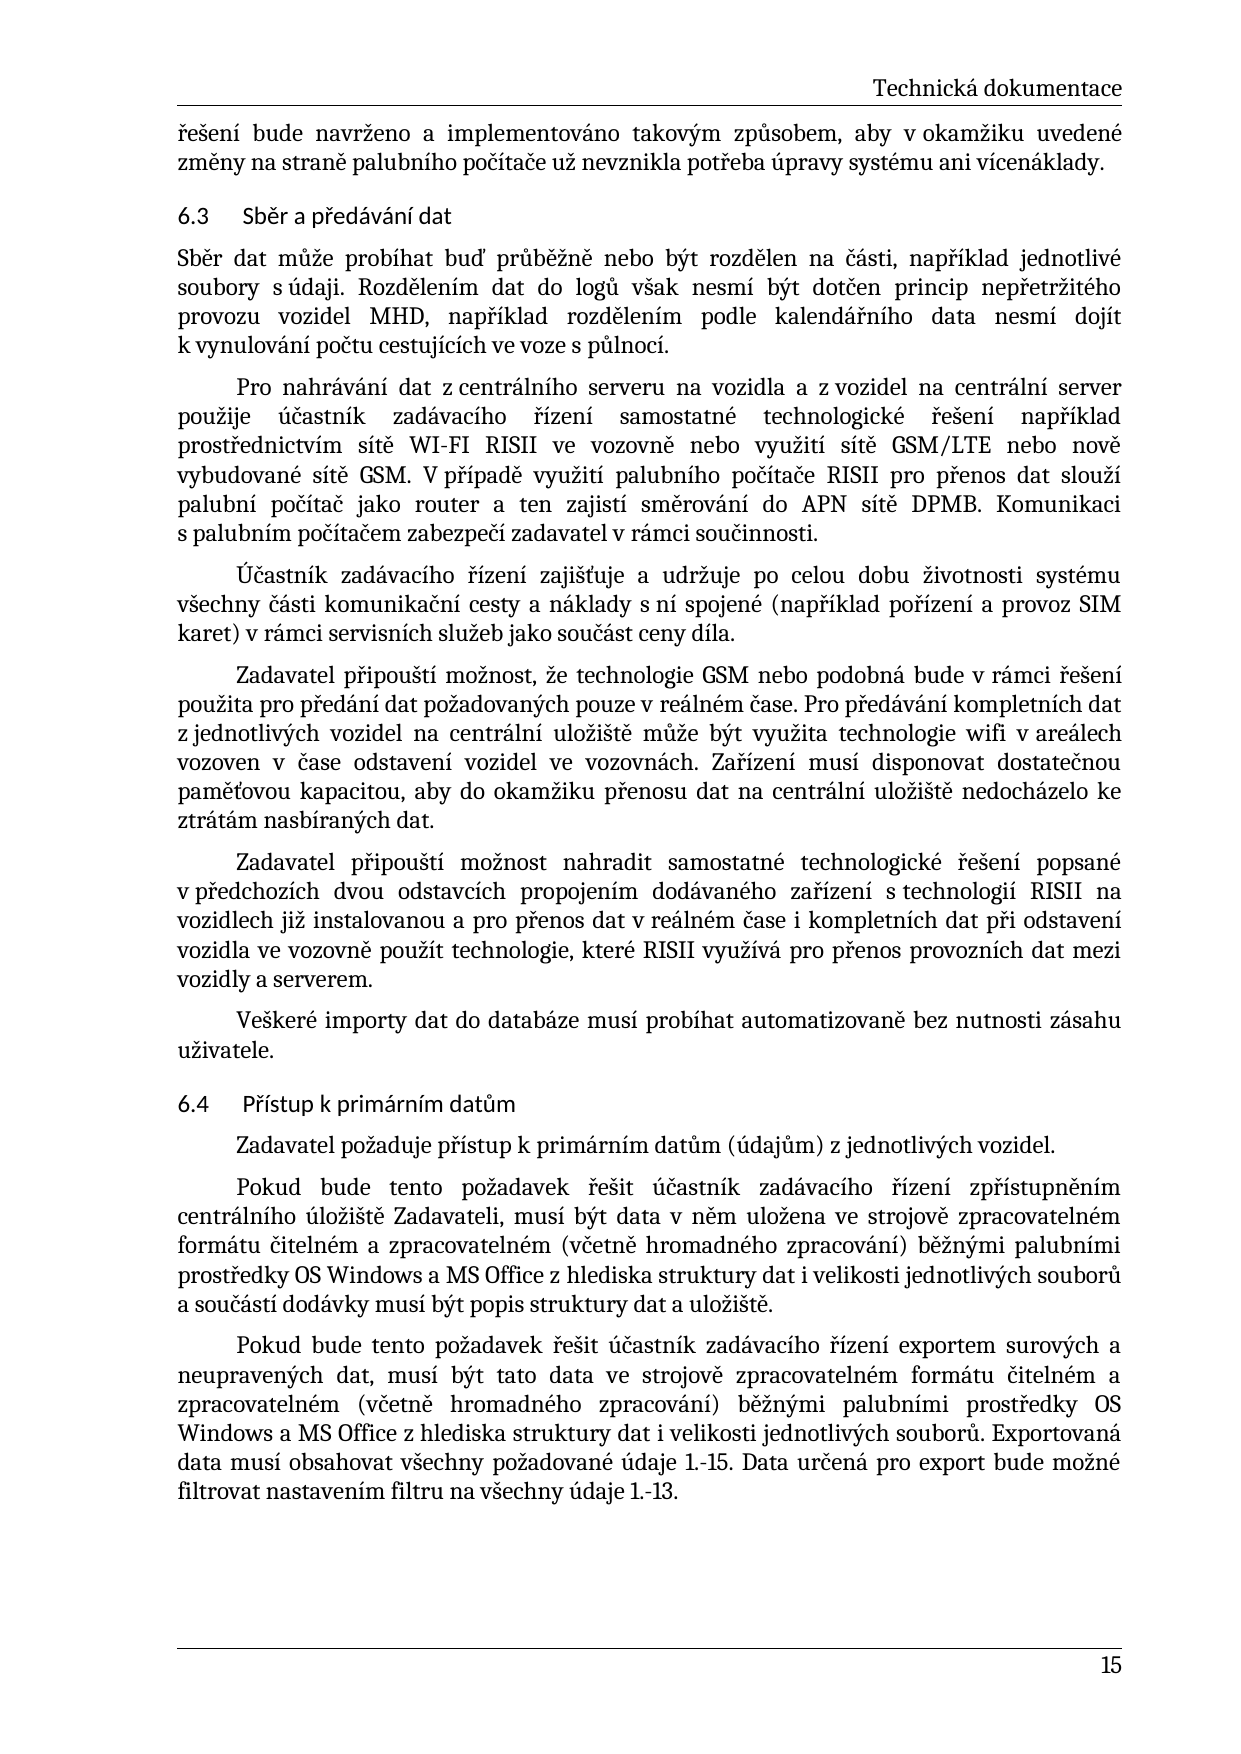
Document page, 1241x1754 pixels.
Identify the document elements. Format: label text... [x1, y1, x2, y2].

subtitle Přístup k primárním datům [177, 1089, 1122, 1118]
text Zadavatel připouští možnost nahradit samostatné technologické řešení popsané v předchozích dvou odstavcích propojením dodávaného zařízení s technologií RISII na vozidlech již instalovanou a pro přenos dat v reálném čase i kompletních dat při odstavení vozidla ve vozovně použít technologie, které RISII využívá pro přenos provozních dat mezi vozidly a serverem. [177, 847, 1122, 993]
text Účastník zadávacího řízení zajišťuje a udržuje po celou dobu životnosti systému všechny části komunikační cesty a náklady s ní spojené (například pořízení a provoz SIM karet) v rámci servisních služeb jako součást ceny díla. [177, 560, 1122, 647]
text Pokud bude tento požadavek řešit účastník zadávacího řízení zpřístupněním centrálního úložiště Zadavateli, musí být data v něm uložena ve strojově zpracovatelném formátu čitelném a zpracovatelném (včetně hromadného zpracování) běžnými palubními prostředky OS Windows a MS Office z hlediska struktury dat i velikosti jednotlivých souborů a součástí dodávky musí být popis struktury dat a uložiště. [177, 1172, 1122, 1318]
subtitle Sběr a předávání dat [177, 201, 1122, 231]
text Zadavatel požaduje přístup k primárním datům (údajům) z jednotlivých vozidel. [177, 1131, 1122, 1160]
text Pro nahrávání dat z centrálního serveru na vozidla a z vozidel na centrální server použije účastník zadávacího řízení samostatné technologické řešení například prostřednictvím sítě WI-FI RISII ve vozovně nebo využití sítě GSM/LTE nebo nově vybudované sítě GSM. V případě využití palubního počítače RISII pro přenos dat slouží palubní počítač jako router a ten zajistí směrování do APN sítě DPMB. Komunikaci s palubním počítačem zabezpečí zadavatel v rámci součinnosti. [177, 372, 1122, 547]
text Pokud bude tento požadavek řešit účastník zadávacího řízení exportem surových a neupravených dat, musí být tato data ve strojově zpracovatelném formátu čitelném a zpracovatelném (včetně hromadného zpracování) běžnými palubními prostředky OS Windows a MS Office z hlediska struktury dat i velikosti jednotlivých souborů. Exportovaná data musí obsahovat všechny požadované údaje 1.-15. Data určená pro export bude možné filtrovat nastavením filtru na všechny údaje 1.-13. [177, 1331, 1122, 1506]
text Veškeré importy dat do databáze musí probíhat automatizovaně bez nutnosti zásahu uživatele. [177, 1006, 1122, 1064]
text Sběr dat může probíhat buď průběžně nebo být rozdělen na části, například jednotlivé soubory s údaji. Rozdělením dat do logů však nesmí být dotčen princip nepřetržitého provozu vozidel MHD, například rozdělením podle kalendářního data nesmí dojít k vynulování počtu cestujících ve voze s půlnocí. [177, 243, 1122, 360]
text Zadavatel připouští možnost, že technologie GSM nebo podobná bude v rámci řešení použita pro předání dat požadovaných pouze v reálném čase. Pro předávání kompletních dat z jednotlivých vozidel na centrální uložiště může být využita technologie wifi v areálech vozoven v čase odstavení vozidel ve vozovnách. Zařízení musí disponovat dostatečnou paměťovou kapacitou, aby do okamžiku přenosu dat na centrální uložiště nedocházelo ke ztrátám nasbíraných dat. [177, 660, 1122, 835]
